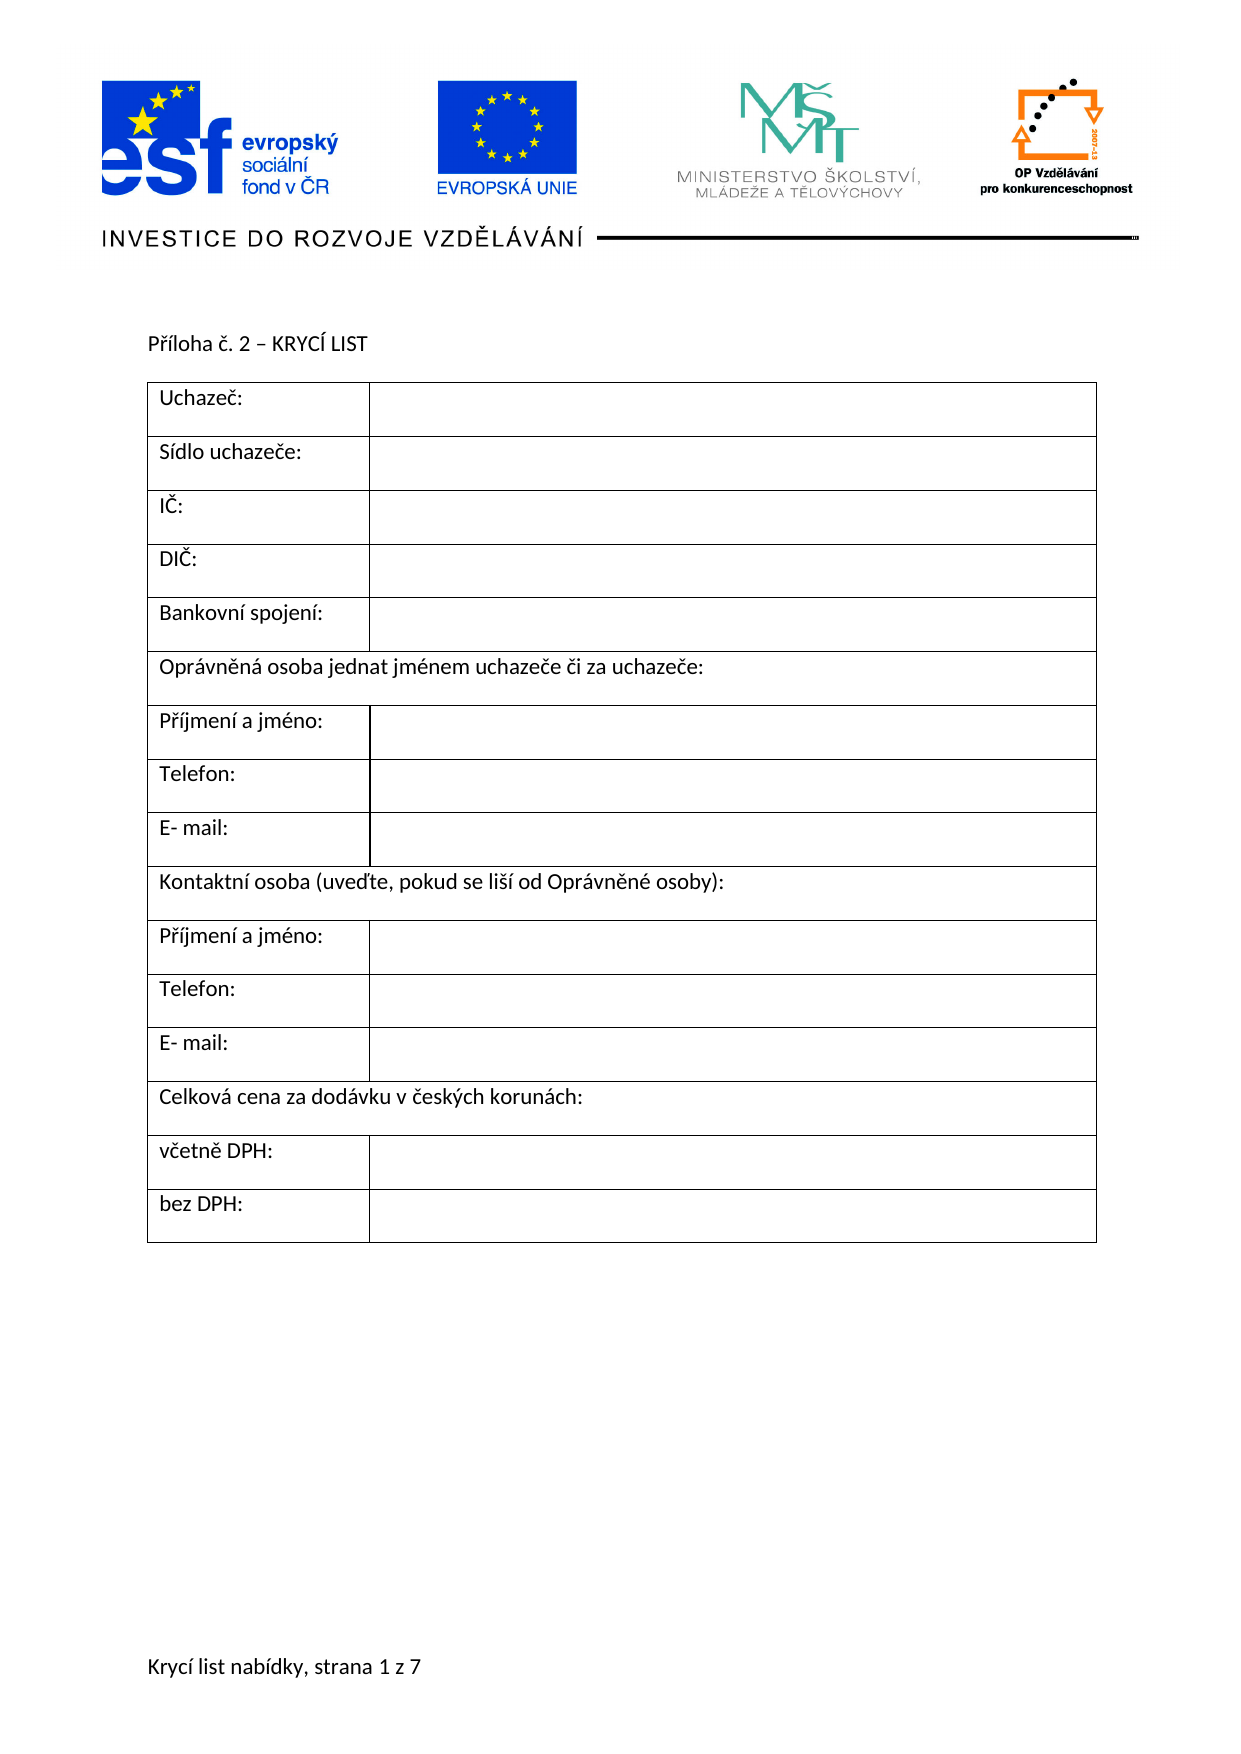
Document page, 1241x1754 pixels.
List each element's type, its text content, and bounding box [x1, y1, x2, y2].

table_cell [370, 921, 1096, 973]
table_cell Kontaktní osoba (uveďte, pokud se liší od Oprávněné osoby): [148, 867, 1096, 920]
table_cell Bankovní spojení: [148, 598, 369, 651]
table_cell IČ: [148, 491, 369, 543]
table_cell Příjmení a jméno: [148, 921, 369, 973]
table_cell Příjmení a jméno: [148, 706, 369, 758]
table_cell [371, 706, 1096, 758]
table_cell [370, 1028, 1096, 1081]
table_cell [370, 975, 1096, 1027]
table_cell včetně DPH: [148, 1136, 369, 1188]
table_cell Sídlo uchazeče: [148, 437, 369, 490]
table_cell Celková cena za dodávku v českých korunách: [148, 1082, 1096, 1135]
table_cell E- mail: [148, 1028, 369, 1081]
table_header Uchazeč: [148, 383, 369, 436]
table_cell [371, 760, 1096, 812]
table_cell Telefon: [148, 760, 369, 812]
table_cell [370, 491, 1096, 543]
text Příloha č. 2 – KRYCÍ LIST [148, 329, 1092, 357]
table_cell [370, 545, 1096, 597]
table_cell Telefon: [148, 975, 369, 1027]
table_cell bez DPH: [148, 1190, 369, 1242]
table_cell [370, 437, 1096, 490]
table_cell E- mail: [148, 813, 369, 866]
table_cell [370, 598, 1096, 651]
table_cell Oprávněná osoba jednat jménem uchazeče či za uchazeče: [148, 652, 1096, 705]
table_cell [370, 1136, 1096, 1188]
table_cell [371, 813, 1096, 866]
picture [56, 44, 1180, 270]
table_header [370, 383, 1096, 436]
table_cell DIČ: [148, 545, 369, 597]
table_cell [370, 1190, 1096, 1242]
